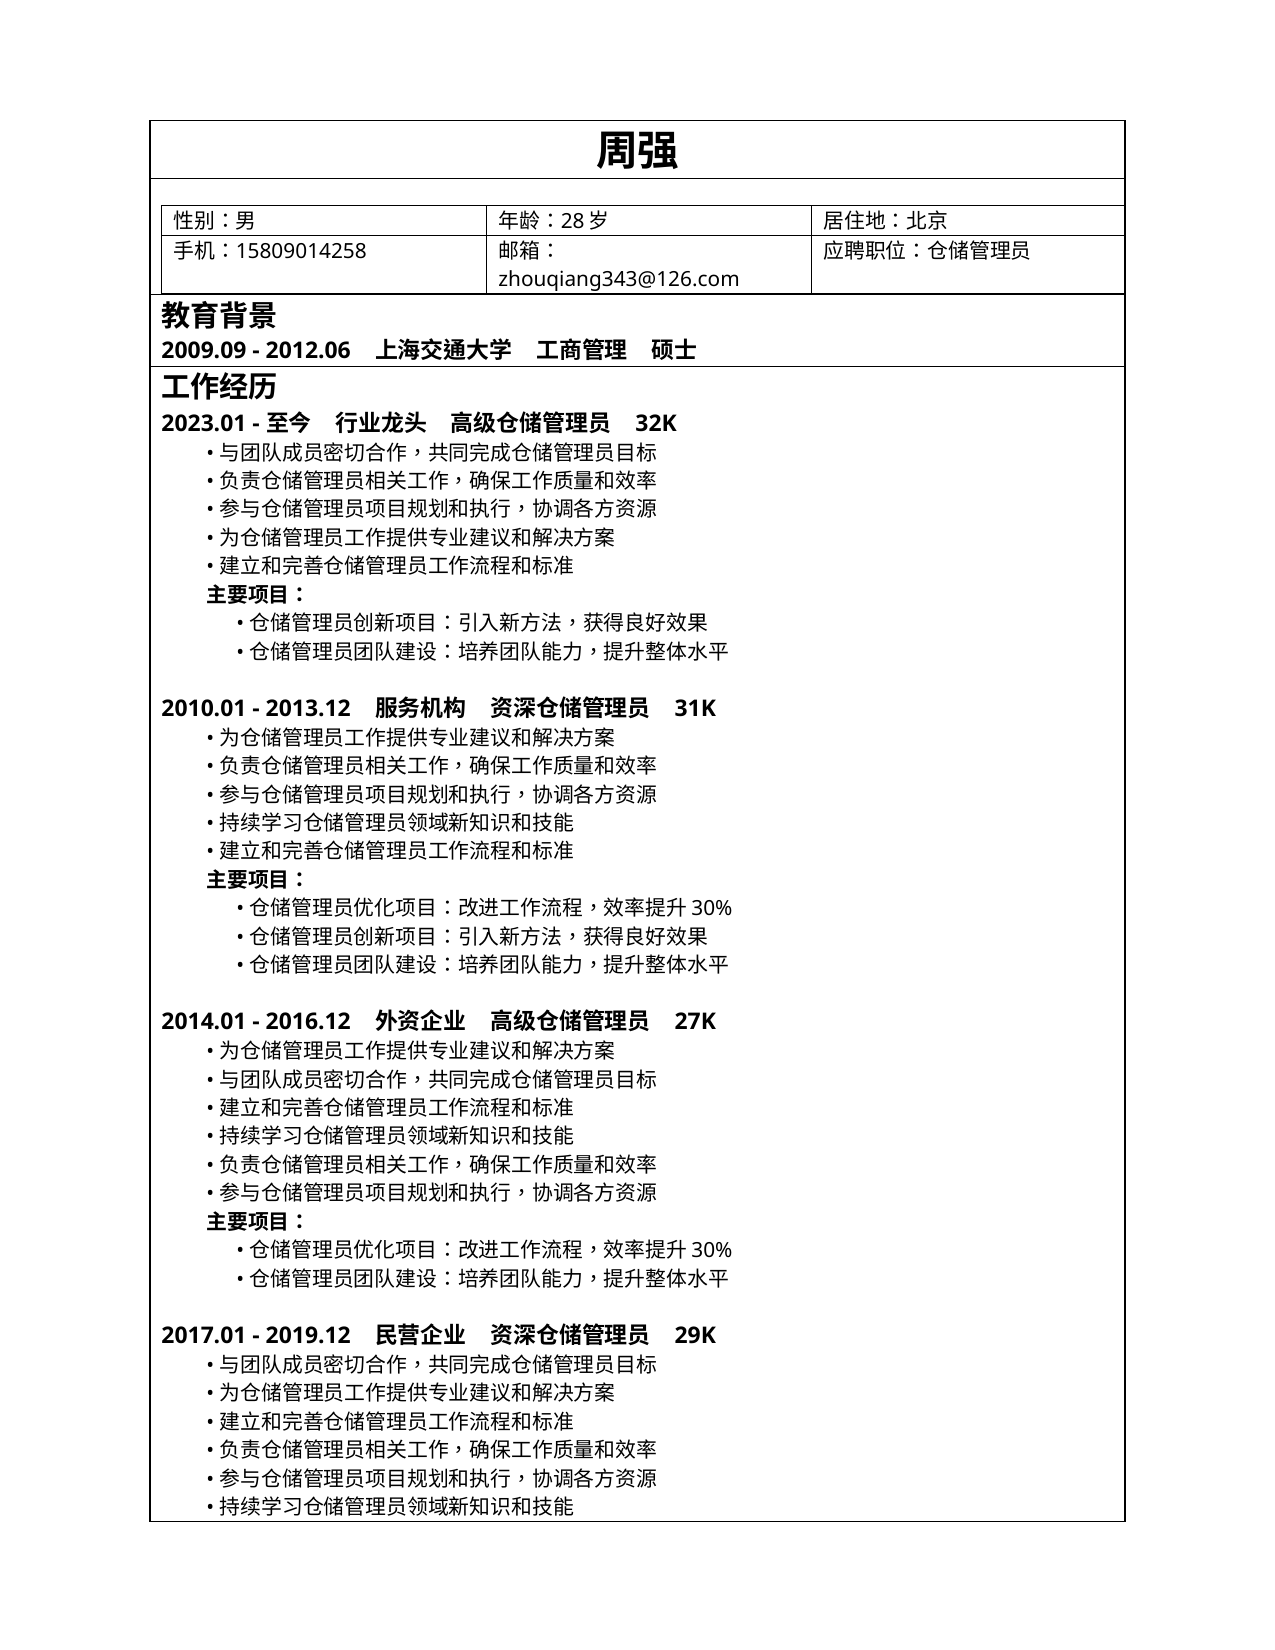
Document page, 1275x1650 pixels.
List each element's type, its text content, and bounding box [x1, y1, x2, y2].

table_cell 教育背景 2009.09 - 2012.06 上海交通大学 工商管理 硕士 [151, 295, 1124, 366]
table_cell [151, 179, 1124, 294]
table_header 周强 [151, 121, 1124, 178]
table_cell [151, 367, 1124, 1521]
